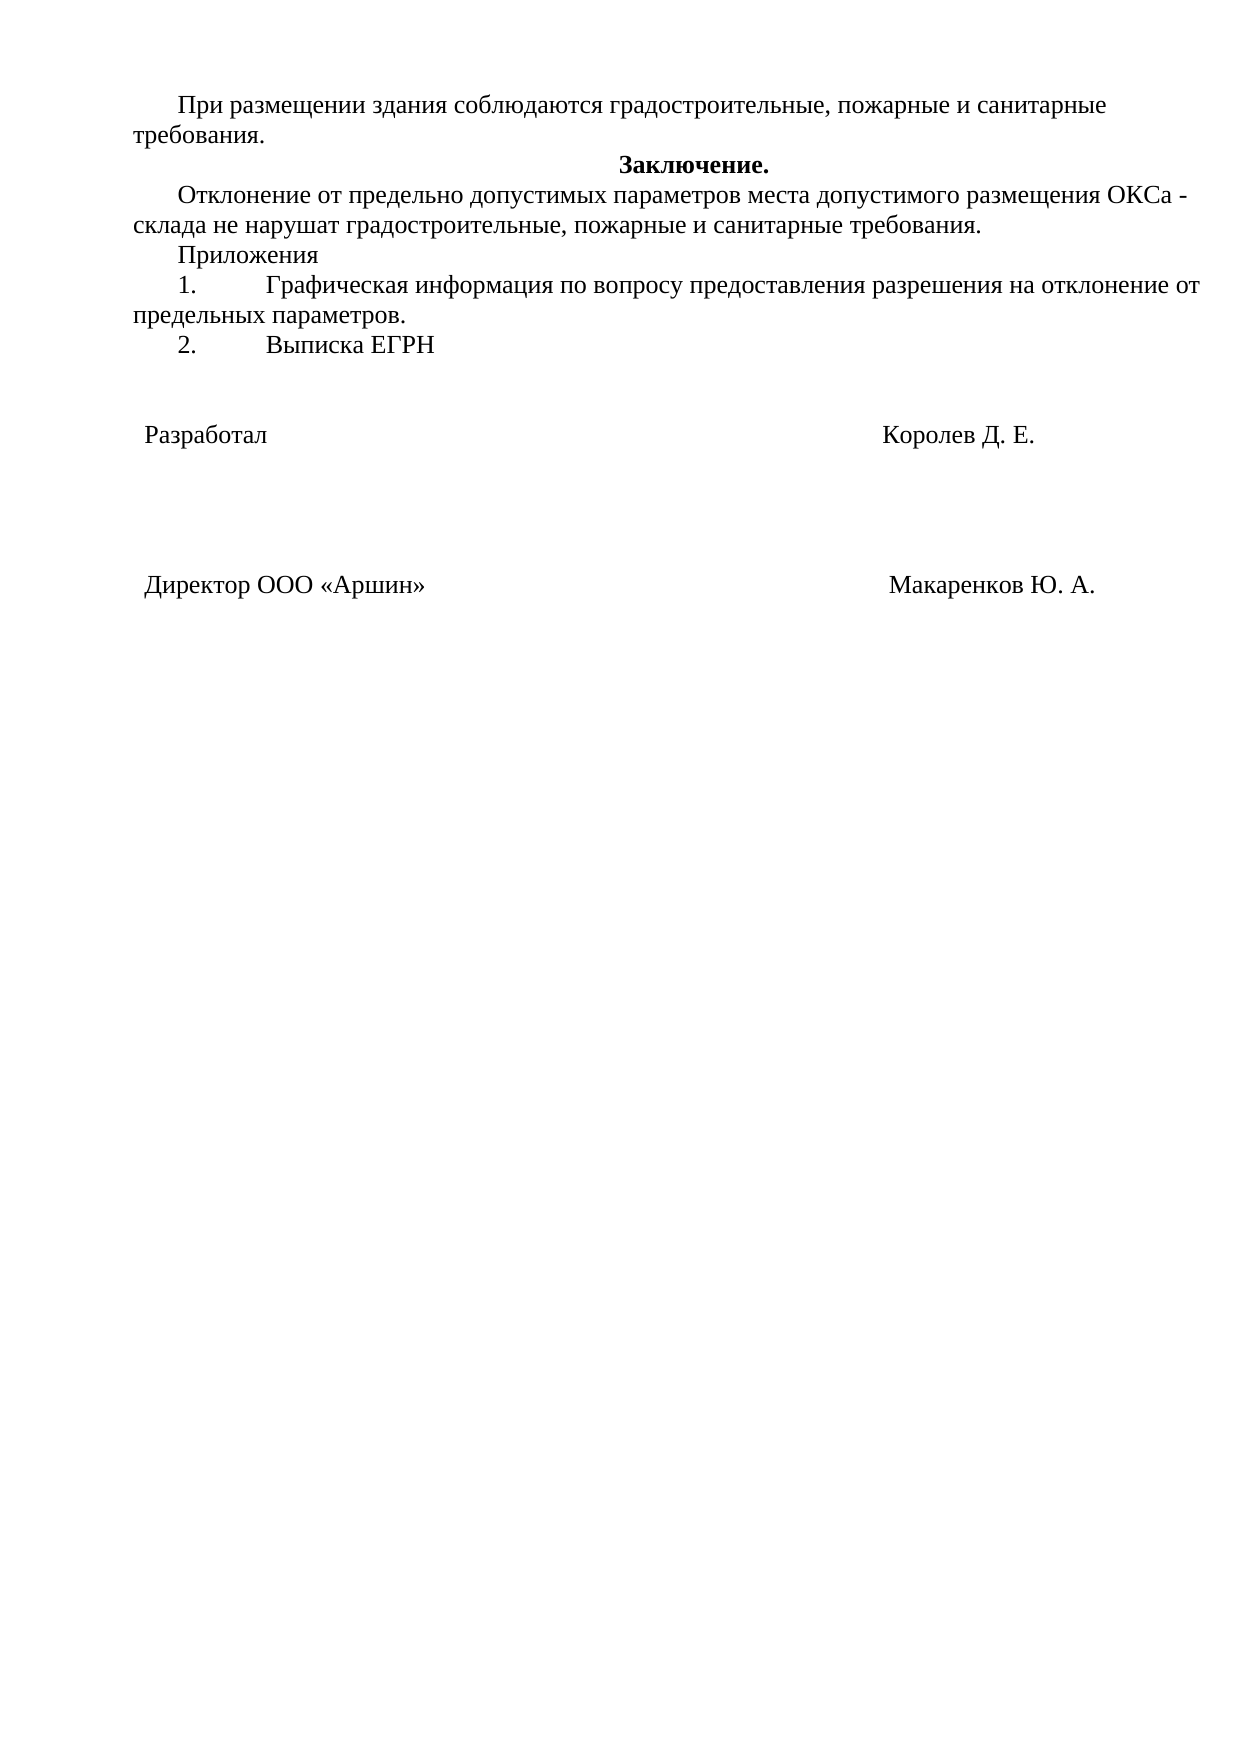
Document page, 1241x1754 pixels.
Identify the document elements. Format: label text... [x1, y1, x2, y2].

table_header Королев Д. Е. [871, 419, 1181, 569]
text 2. Выписка ЕГРН [133, 329, 1211, 359]
text Заключение. [133, 149, 1211, 179]
text Приложения [133, 239, 1211, 269]
table_cell Макаренков Ю. А. [871, 569, 1181, 628]
table_cell Директор ООО «Аршин» [133, 569, 871, 628]
text При размещении здания соблюдаются градостроительные, пожарные и санитарные требования. [133, 89, 1211, 149]
text Отклонение от предельно допустимых параметров места допустимого размещения ОКСа - склада не нарушат градостроительные, пожарные и санитарные требования. [133, 179, 1211, 239]
table_header Разработал [133, 419, 871, 569]
text 1. Графическая информация по вопросу предоставления разрешения на отклонение от предельных параметров. [133, 269, 1211, 329]
